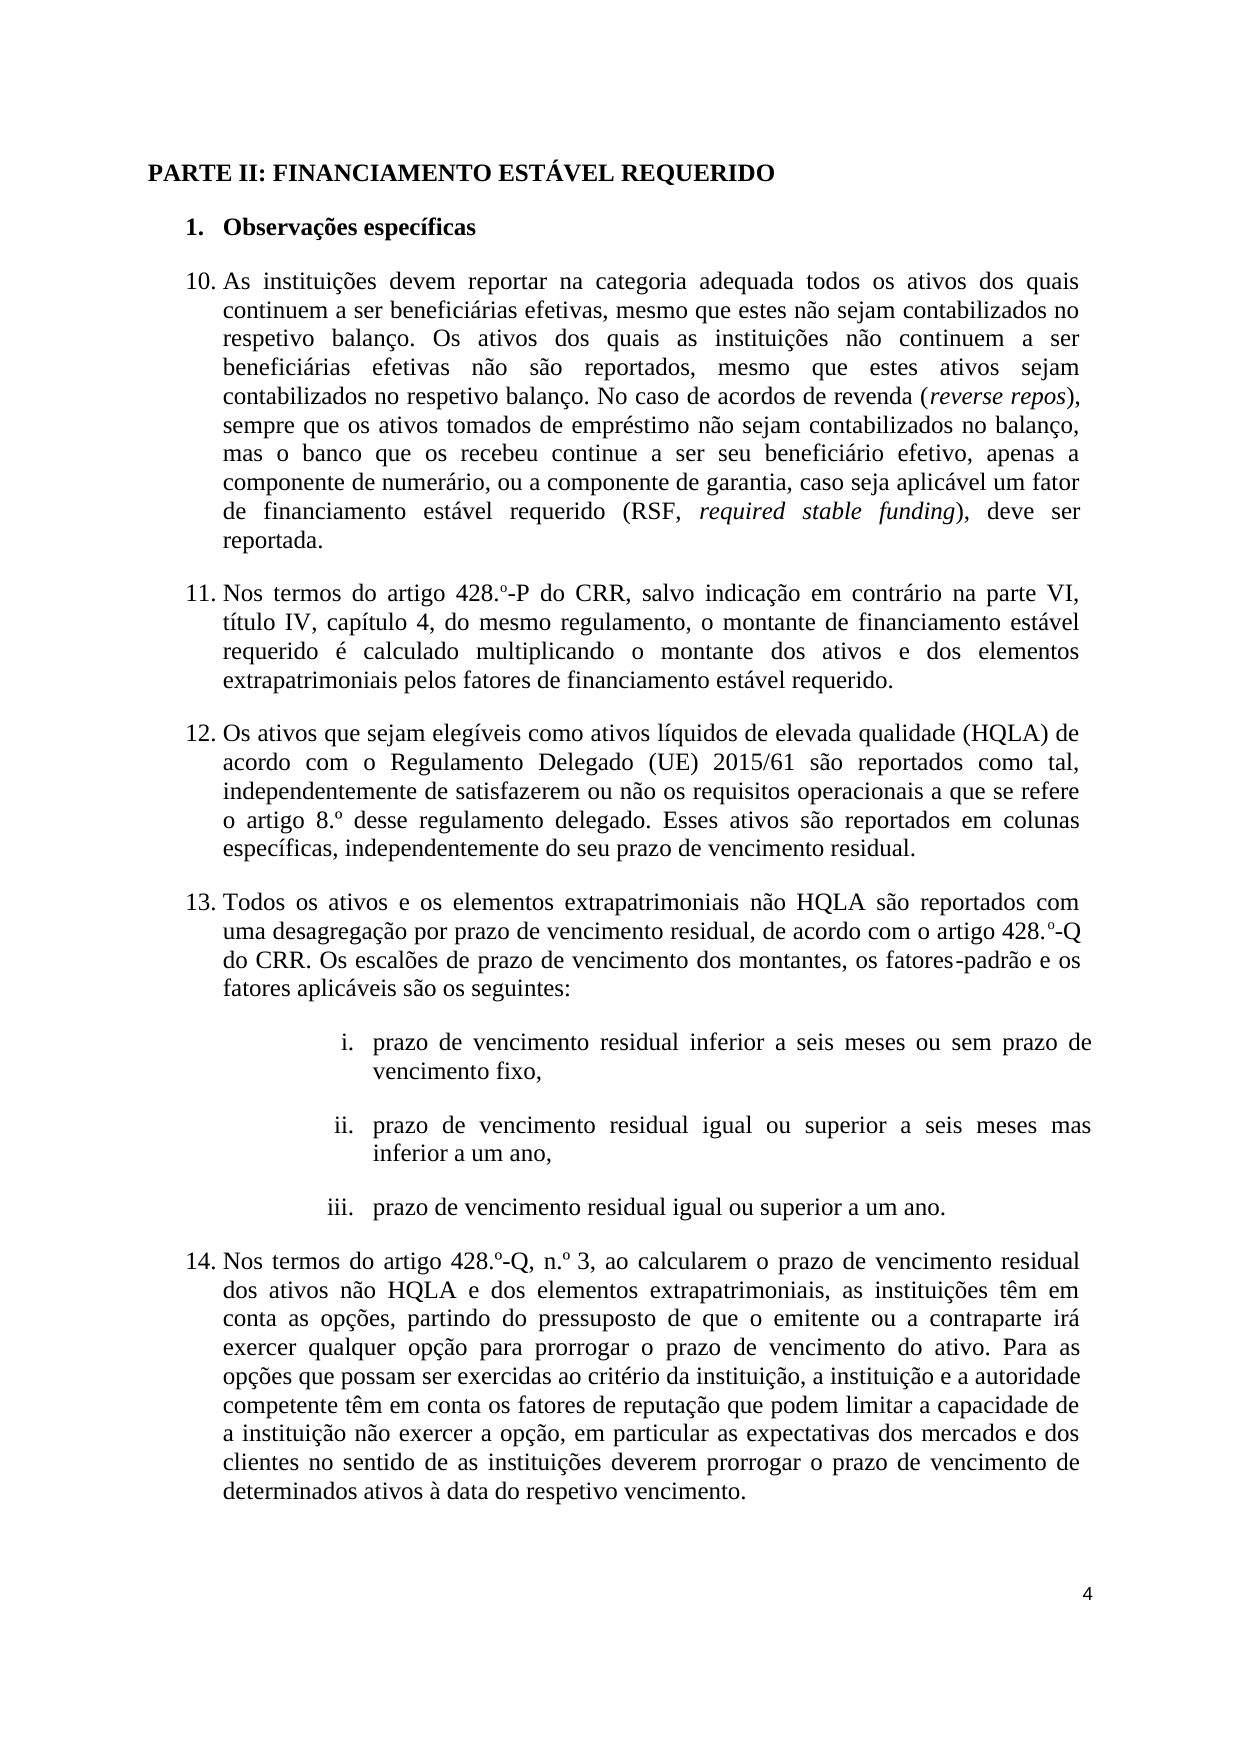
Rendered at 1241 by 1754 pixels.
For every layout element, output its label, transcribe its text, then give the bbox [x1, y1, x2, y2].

list prazo de vencimento residual igual ou superior a seis meses mas inferior a um ano, [354, 1110, 1092, 1167]
list Observações específicas [185, 212, 1092, 241]
list Os ativos que sejam elegíveis como ativos líquidos de elevada qualidade (HQLA) de acordo com o Regulamento Delegado (UE) 2015/61 são reportados como tal, independentemente de satisfazerem ou não os requisitos operacionais a que se refere o artigo 8.º desse regulamento delegado. Esses ativos são reportados em colunas específicas, independentemente do seu prazo de vencimento residual. [185, 718, 1080, 862]
list Nos termos do artigo 428.o-P do CRR, salvo indicação em contrário na parte VI, título IV, capítulo 4, do mesmo regulamento, o montante de financiamento estável requerido é calculado multiplicando o montante dos ativos e dos elementos extrapatrimoniais pelos fatores de financiamento estável requerido. [185, 578, 1080, 693]
list Nos termos do artigo 428.º-Q, n.º 3, ao calcularem o prazo de vencimento residual dos ativos não HQLA e dos elementos extrapatrimoniais, as instituições têm em conta as opções, partindo do pressuposto de que o emitente ou a contraparte irá exercer qualquer opção para prorrogar o prazo de vencimento do ativo. Para as opções que possam ser exercidas ao critério da instituição, a instituição e a autoridade competente têm em conta os fatores de reputação que podem limitar a capacidade de a instituição não exercer a opção, em particular as expectativas dos mercados e dos clientes no sentido de as instituições deverem prorrogar o prazo de vencimento de determinados ativos à data do respetivo vencimento. [185, 1246, 1081, 1505]
list prazo de vencimento residual inferior a seis meses ou sem prazo de vencimento fixo, [354, 1027, 1092, 1085]
list As instituições devem reportar na categoria adequada todos os ativos dos quais continuem a ser beneficiárias efetivas, mesmo que estes não sejam contabilizados no respetivo balanço. Os ativos dos quais as instituições não continuem a ser beneficiárias efetivas não são reportados, mesmo que estes ativos sejam contabilizados no respetivo balanço. No caso de acordos de revenda (reverse repos), sempre que os ativos tomados de empréstimo não sejam contabilizados no balanço, mas o banco que os recebeu continue a ser seu beneficiário efetivo, apenas a componente de numerário, ou a componente de garantia, caso seja aplicável um fator de financiamento estável requerido (RSF, required stable funding), deve ser reportada. [185, 266, 1081, 553]
text PARTE II: FINANCIAMENTO ESTÁVEL REQUERIDO [148, 158, 1092, 187]
list prazo de vencimento residual igual ou superior a um ano. [354, 1192, 1092, 1221]
list Todos os ativos e os elementos extrapatrimoniais não HQLA são reportados com uma desagregação por prazo de vencimento residual, de acordo com o artigo 428.o-Q do CRR. Os escalões de prazo de vencimento dos montantes, os fatores‑padrão e os fatores aplicáveis são os seguintes: [185, 887, 1081, 1002]
